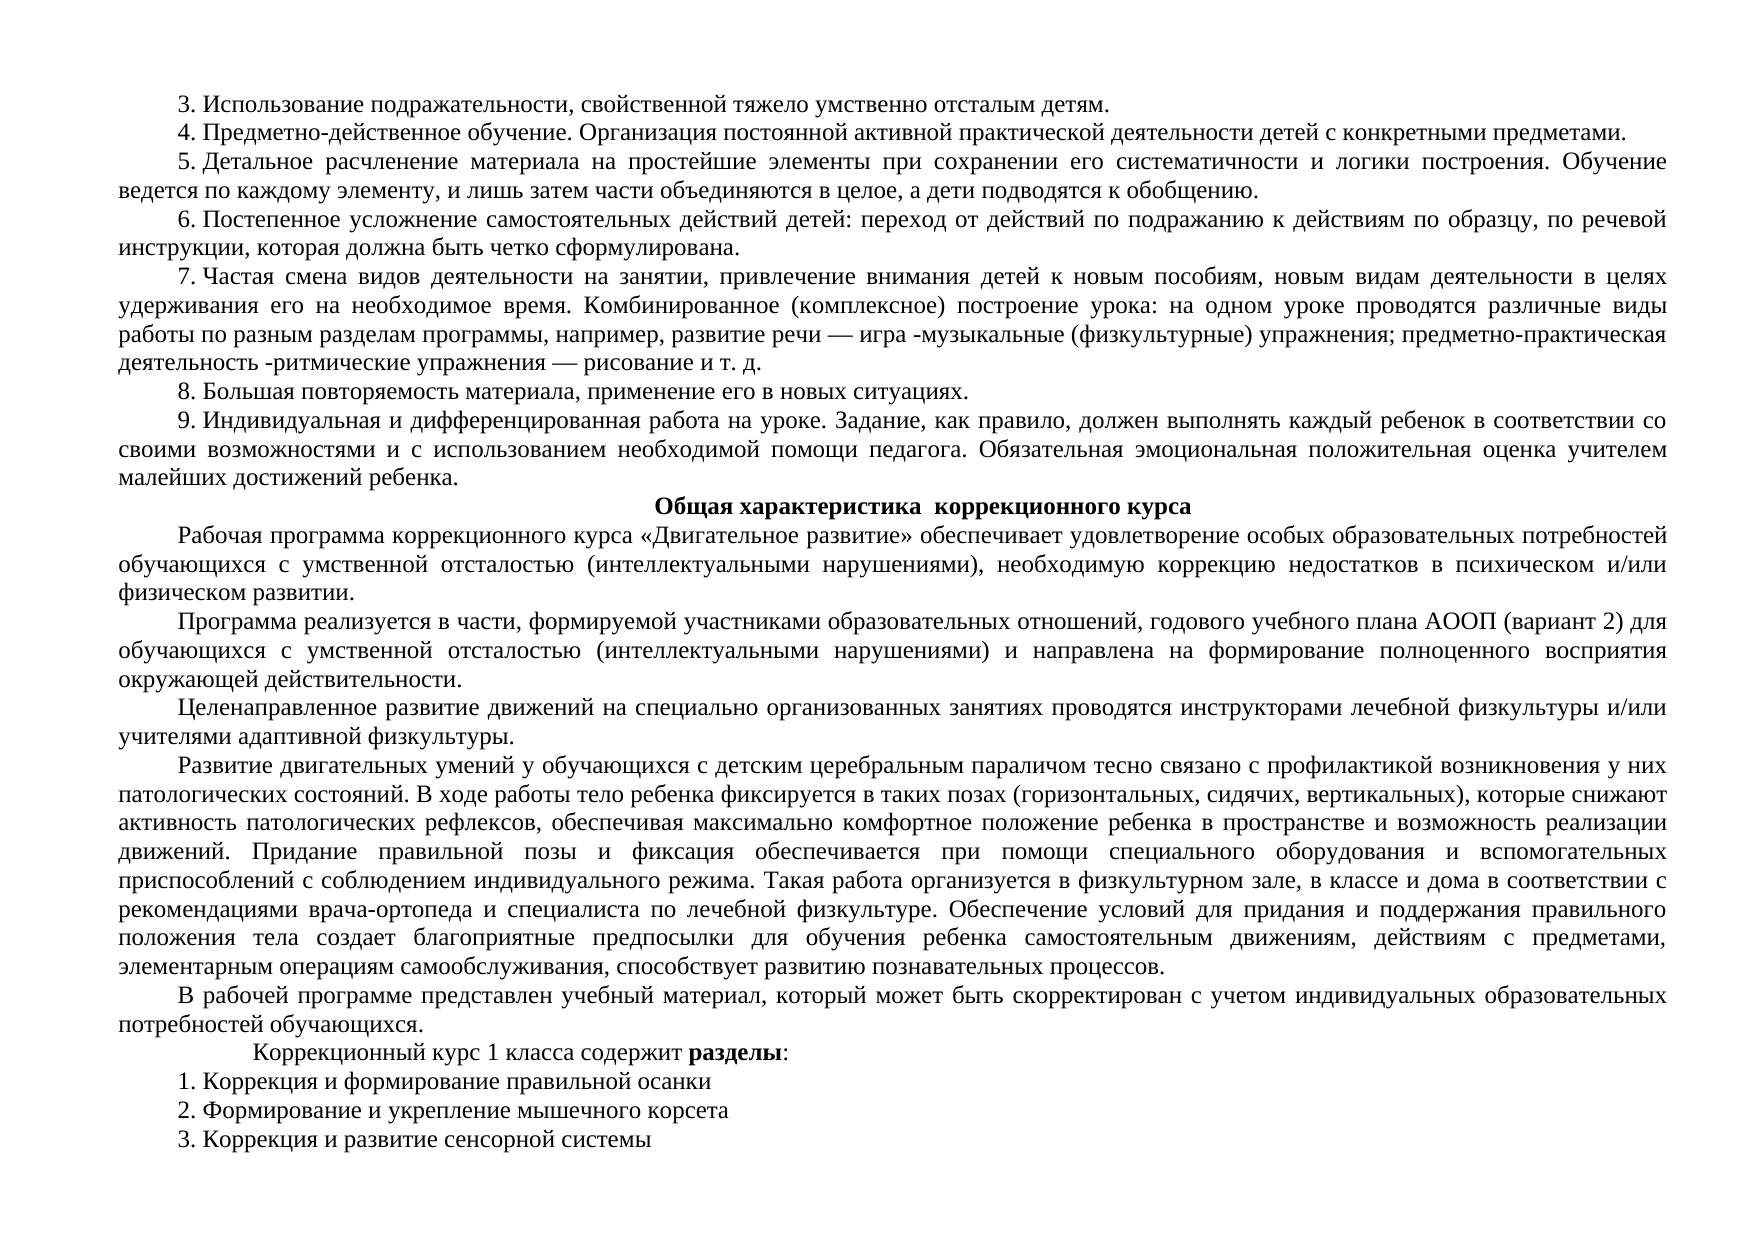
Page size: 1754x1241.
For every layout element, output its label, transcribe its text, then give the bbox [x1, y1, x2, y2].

text 7. Частая смена видов деятельности на занятии, привлечение внимания детей к новым пособиям, новым видам деятельности в целях удерживания его на необходимое время. Комбинированное (комплексное) построение урока: на одном уроке проводятся различные виды работы по разным разделам программы, например, развитие речи — игра -музыкальные (физкультурные) упражнения; предметно-практическая деятельность -ритмические упражнения — рисование и т. д. [118, 261, 1668, 376]
text 8. Большая повторяемость материала, применение его в новых ситуациях. [118, 376, 1668, 405]
text 3. Использование подражательности, свойственной тяжело умственно отсталым детям. [118, 89, 1668, 117]
text 6. Постепенное усложнение самостоятельных действий детей: переход от действий по подражанию к действиям по образцу, по речевой инструкции, которая должна быть четко сформулирована. [118, 204, 1668, 261]
text Программа реализуется в части, формируемой участниками образовательных отношений, годового учебного плана АООП (вариант 2) для обучающихся с умственной отсталостью (интеллектуальными нарушениями) и направлена на формирование полноценного восприятия окружающей действительности. [118, 606, 1668, 692]
text 3. Коррекция и развитие сенсорной системы [118, 1124, 1668, 1152]
text В рабочей программе представлен учебный материал, который может быть скорректирован с учетом индивидуальных образовательных потребностей обучающихся. [118, 980, 1668, 1037]
text 5. Детальное расчленение материала на простейшие элементы при сохранении его систематичности и логики построения. Обучение ведется по каждому элементу, и лишь затем части объединяются в целое, а дети подводятся к обобщению. [118, 146, 1668, 204]
text 9. Индивидуальная и дифференцированная работа на уроке. Задание, как правило, должен выполнять каждый ребенок в соответствии со своими возможностями и с использованием необходимой помощи педагога. Обязательная эмоциональная положительная оценка учителем малейших достижений ребенка. [118, 405, 1668, 491]
text Рабочая программа коррекционного курса «Двигательное развитие» обеспечивает удовлетворение особых образовательных потребностей обучающихся с умственной отсталостью (интеллектуальными нарушениями), необходимую коррекцию недостатков в психическом и/или физическом развитии. [118, 520, 1668, 606]
text 1. Коррекция и формирование правильной осанки [118, 1066, 1668, 1095]
text 2. Формирование и укрепление мышечного корсета [118, 1095, 1668, 1124]
text Коррекционный курс 1 класса содержит разделы: [193, 1037, 1668, 1066]
text 4. Предметно-действенное обучение. Организация постоянной активной практической деятельности детей с конкретными предметами. [118, 117, 1668, 146]
text Целенаправленное развитие движений на специально организованных занятиях проводятся инструкторами лечебной физкультуры и/или учителями адаптивной физкультуры. [118, 692, 1668, 750]
text Общая характеристика коррекционного курса [118, 491, 1668, 520]
text Развитие двигательных умений у обучающихся с детским церебральным параличом тесно связано с профилактикой возникновения у них патологических состояний. В ходе работы тело ребенка фиксируется в таких позах (горизонтальных, сидячих, вертикальных), которые снижают активность патологических рефлексов, обеспечивая максимально комфортное положение ребенка в пространстве и возможность реализации движений. Придание правильной позы и фиксация обеспечивается при помощи специального оборудования и вспомогательных приспособлений с соблюдением индивидуального режима. Такая работа организуется в физкультурном зале, в классе и дома в соответствии с рекомендациями врача-ортопеда и специалиста по лечебной физкультуре. Обеспечение условий для придания и поддержания правильного положения тела создает благоприятные предпосылки для обучения ребенка самостоятельным движениям, действиям с предметами, элементарным операциям самообслуживания, способствует развитию познавательных процессов. [118, 750, 1668, 980]
